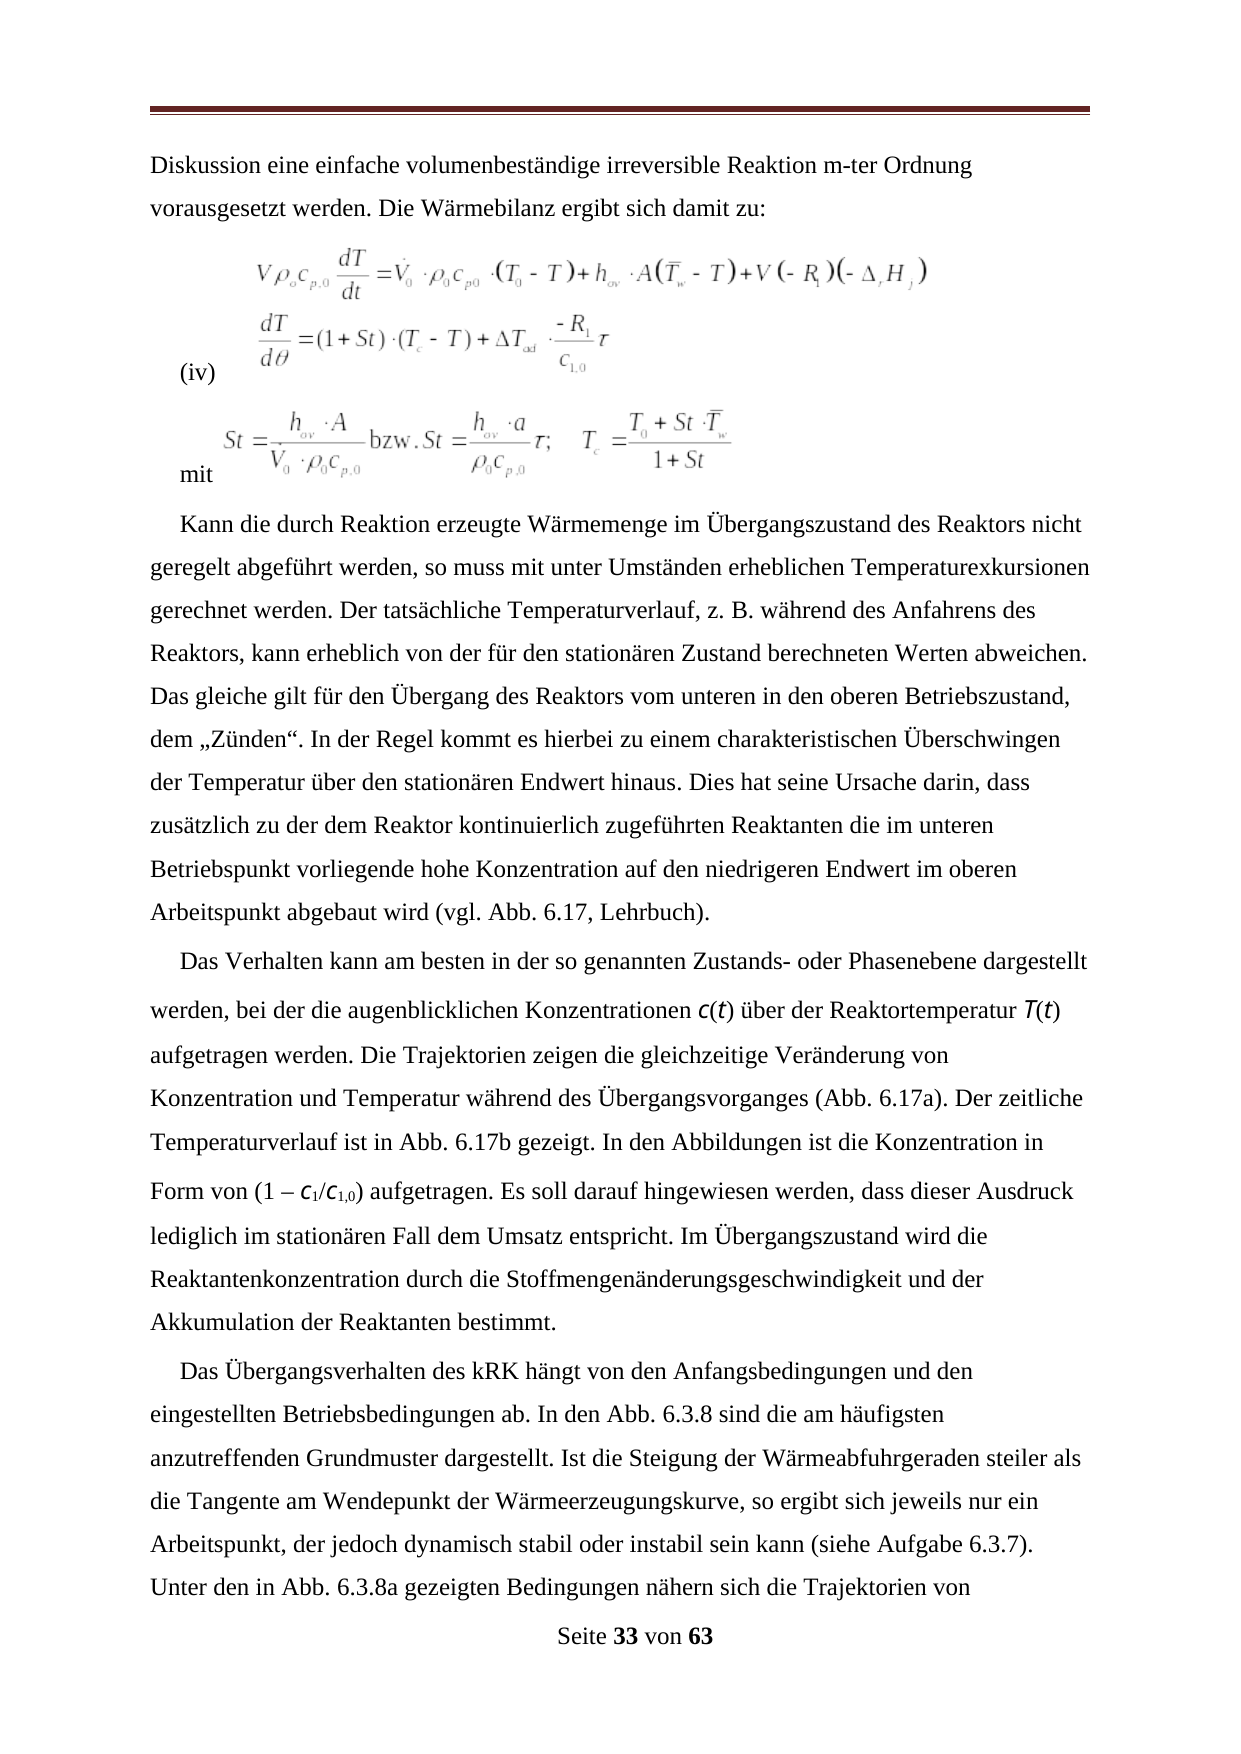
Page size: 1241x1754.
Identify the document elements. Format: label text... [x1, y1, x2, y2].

text mit [179, 406, 1090, 488]
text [150, 150, 1090, 222]
text Das Verhalten kann am besten in der so genannten Zustands- oder Phasenebene dargestellt werden, bei der die augenblicklichen Konzentrationen c(t) über der Reaktortemperatur T(t) aufgetragen werden. Die Trajektorien zeigen die gleichzeitige Veränderung von Konzentration und Temperatur während des Übergangsvorganges (Abb. 6.17a). Der zeitliche Temperaturverlauf ist in Abb. 6.17b gezeigt. In den Abbildungen ist die Konzentration in Form von (1 – c1/c1,0) aufgetragen. Es soll darauf hingewiesen werden, dass dieser Ausdruck lediglich im stationären Fall dem Umsatz entspricht. Im Übergangszustand wird die Reaktantenkonzentration durch die Stoffmengenänderungsgeschwindigkeit und der Akkumulation der Reaktanten bestimmt. [150, 946, 1090, 1336]
text Kann die durch Reaktion erzeugte Wärmemenge im Übergangszustand des Reaktors nicht geregelt abgeführt werden, so muss mit unter Umständen erheblichen Temperaturexkursionen gerechnet werden. Der tatsächliche Temperaturverlauf, z. B. während des Anfahrens des Reaktors, kann erheblich von der für den stationären Zustand berechneten Werten abweichen. Das gleiche gilt für den Übergang des Reaktors vom unteren in den oberen Betriebszustand, dem „Zünden“. In der Regel kommt es hierbei zu einem charakteristischen Überschwingen der Temperatur über den stationären Endwert hinaus. Dies hat seine Ursache darin, dass zusätzlich zu der dem Reaktor kontinuierlich zugeführten Reaktanten die im unteren Betriebspunkt vorliegende hohe Konzentration auf den niedrigeren Endwert im oberen Arbeitspunkt abgebaut wird (vgl. Abb. 6.17, Lehrbuch). [150, 509, 1090, 926]
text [150, 1356, 1090, 1601]
